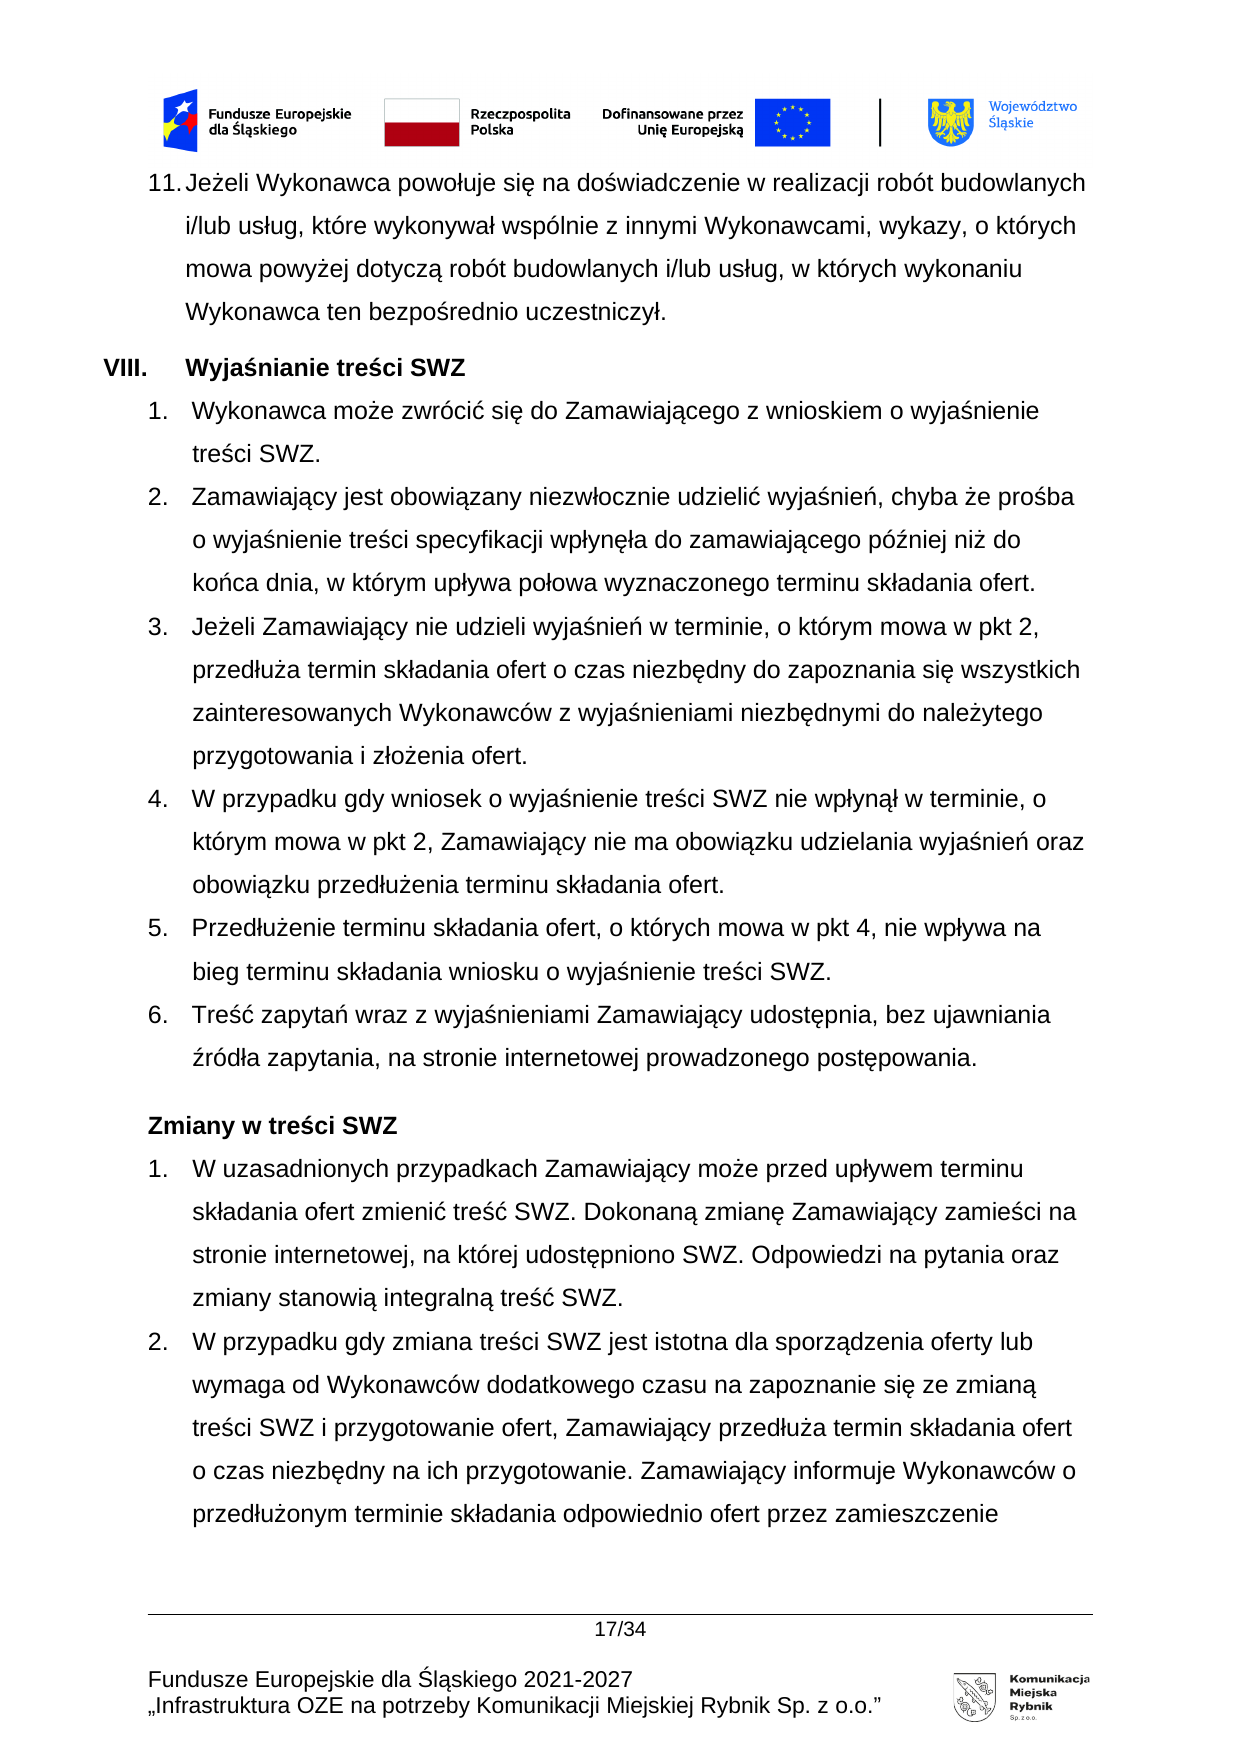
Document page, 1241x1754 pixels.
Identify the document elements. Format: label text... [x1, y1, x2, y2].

list Jeżeli Wykonawca powołuje się na doświadczenie w realizacji robót budowlanych i/lub usług, które wykonywał wspólnie z innymi Wykonawcami, wykazy, o których mowa powyżej dotyczą robót budowlanych i/lub usług, w których wykonaniu Wykonawca ten bezpośrednio uczestniczył. [148, 168, 1093, 326]
list Wykonawca może zwrócić się do Zamawiającego z wnioskiem o wyjaśnienie treści SWZ. [148, 396, 1093, 468]
list Jeżeli Zamawiający nie udzieli wyjaśnień w terminie, o którym mowa w pkt 2, przedłuża termin składania ofert o czas niezbędny do zapoznania się wszystkich zainteresowanych Wykonawców z wyjaśnieniami niezbędnymi do należytego przygotowania i złożenia ofert. [148, 611, 1093, 769]
picture [147, 73, 1093, 168]
list W przypadku gdy wniosek o wyjaśnienie treści SWZ nie wpłynął w terminie, o którym mowa w pkt 2, Zamawiający nie ma obowiązku udzielania wyjaśnień oraz obowiązku przedłużenia terminu składania ofert. [148, 784, 1093, 899]
list Treść zapytań wraz z wyjaśnieniami Zamawiający udostępnia, bez ujawniania źródła zapytania, na stronie internetowej prowadzonego postępowania. [148, 999, 1093, 1071]
list Przedłużenie terminu składania ofert, o których mowa w pkt 4, nie wpływa na bieg terminu składania wniosku o wyjaśnienie treści SWZ. [148, 913, 1093, 985]
list W uzasadnionych przypadkach Zamawiający może przed upływem terminu składania ofert zmienić treść SWZ. Dokonaną zmianę Zamawiający zamieści na stronie internetowej, na której udostępniono SWZ. Odpowiedzi na pytania oraz zmiany stanowią integralną treść SWZ. [148, 1154, 1093, 1312]
subtitle Wyjaśnianie treści SWZ [148, 353, 1093, 381]
list Zamawiający jest obowiązany niezwłocznie udzielić wyjaśnień, chyba że prośba o wyjaśnienie treści specyfikacji wpłynęła do zamawiającego później niż do końca dnia, w którym upływa połowa wyznaczonego terminu składania ofert. [148, 482, 1093, 597]
picture [953, 1673, 1090, 1722]
text Zmiany w treści SWZ [148, 1111, 1093, 1139]
